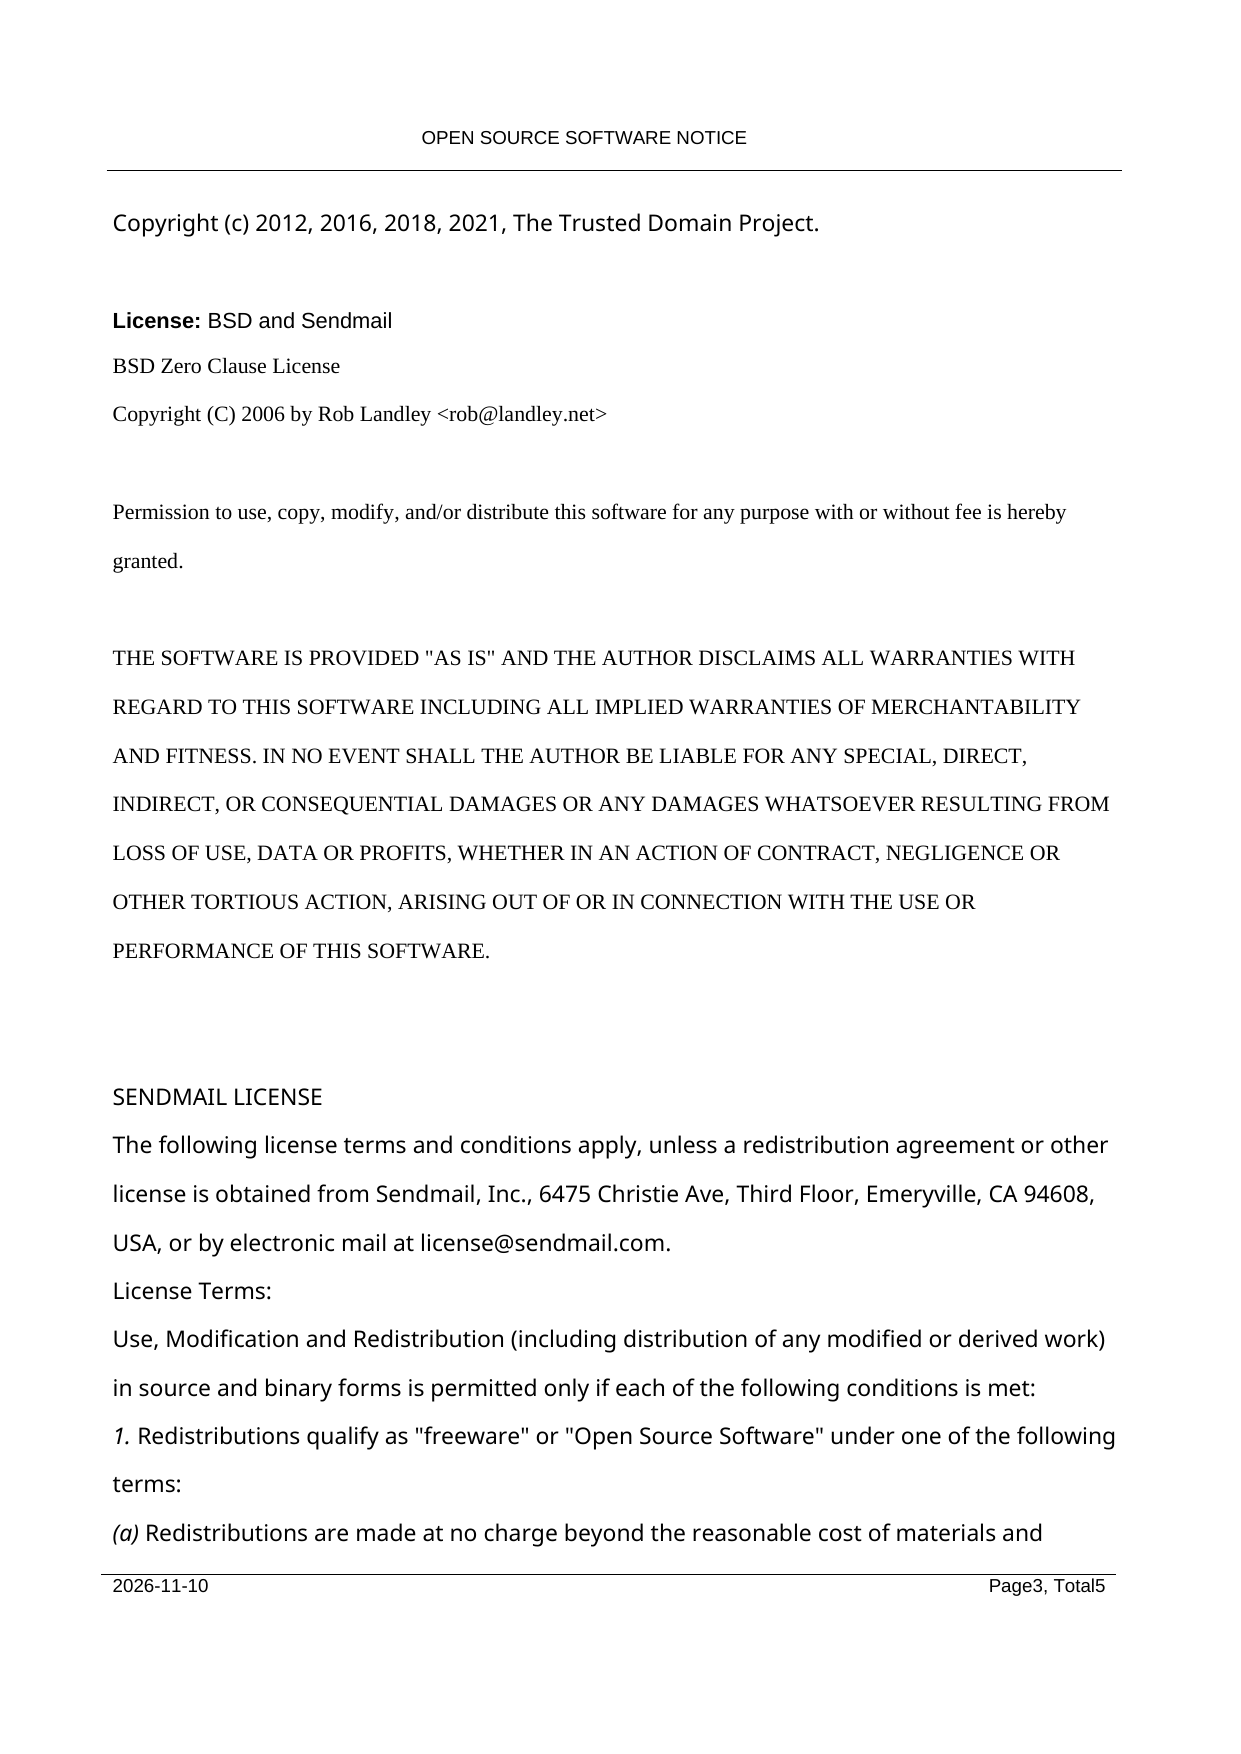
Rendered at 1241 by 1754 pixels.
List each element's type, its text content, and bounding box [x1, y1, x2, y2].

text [112, 206, 1128, 288]
text License: BSD and Sendmail [112, 304, 1128, 336]
text BSD Zero Clause License Copyright (C) 2006 by Rob Landley <rob@landley.net> Permission to use, copy, modify, and/or distribute this software for any purpose with or without fee is hereby granted. THE SOFTWARE IS PROVIDED "AS IS" AND THE AUTHOR DISCLAIMS ALL WARRANTIES WITH REGARD TO THIS SOFTWARE INCLUDING ALL IMPLIED WARRANTIES OF MERCHANTABILITY AND FITNESS. IN NO EVENT SHALL THE AUTHOR BE LIABLE FOR ANY SPECIAL, DIRECT, INDIRECT, OR CONSEQUENTIAL DAMAGES OR ANY DAMAGES WHATSOEVER RESULTING FROM LOSS OF USE, DATA OR PROFITS, WHETHER IN AN ACTION OF CONTRACT, NEGLIGENCE OR OTHER TORTIOUS ACTION, ARISING OUT OF OR IN CONNECTION WITH THE USE OR PERFORMANCE OF THIS SOFTWARE. SENDMAIL LICENSE [112, 349, 1128, 1113]
text Use, Modification and Redistribution (including distribution of any modified or derived work) in source and binary forms is permitted only if each of the following conditions is met: [112, 1322, 1128, 1403]
text The following license terms and conditions apply, unless a redistribution agreement or other license is obtained from Sendmail, Inc., 6475 Christie Ave, Third Floor, Emeryville, CA 94608, USA, or by electronic mail at license@sendmail.com. [112, 1128, 1128, 1258]
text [112, 1516, 1128, 1548]
text License Terms: [112, 1274, 1128, 1306]
text 1. Redistributions qualify as "freeware" or "Open Source Software" under one of the following terms: [112, 1419, 1128, 1500]
